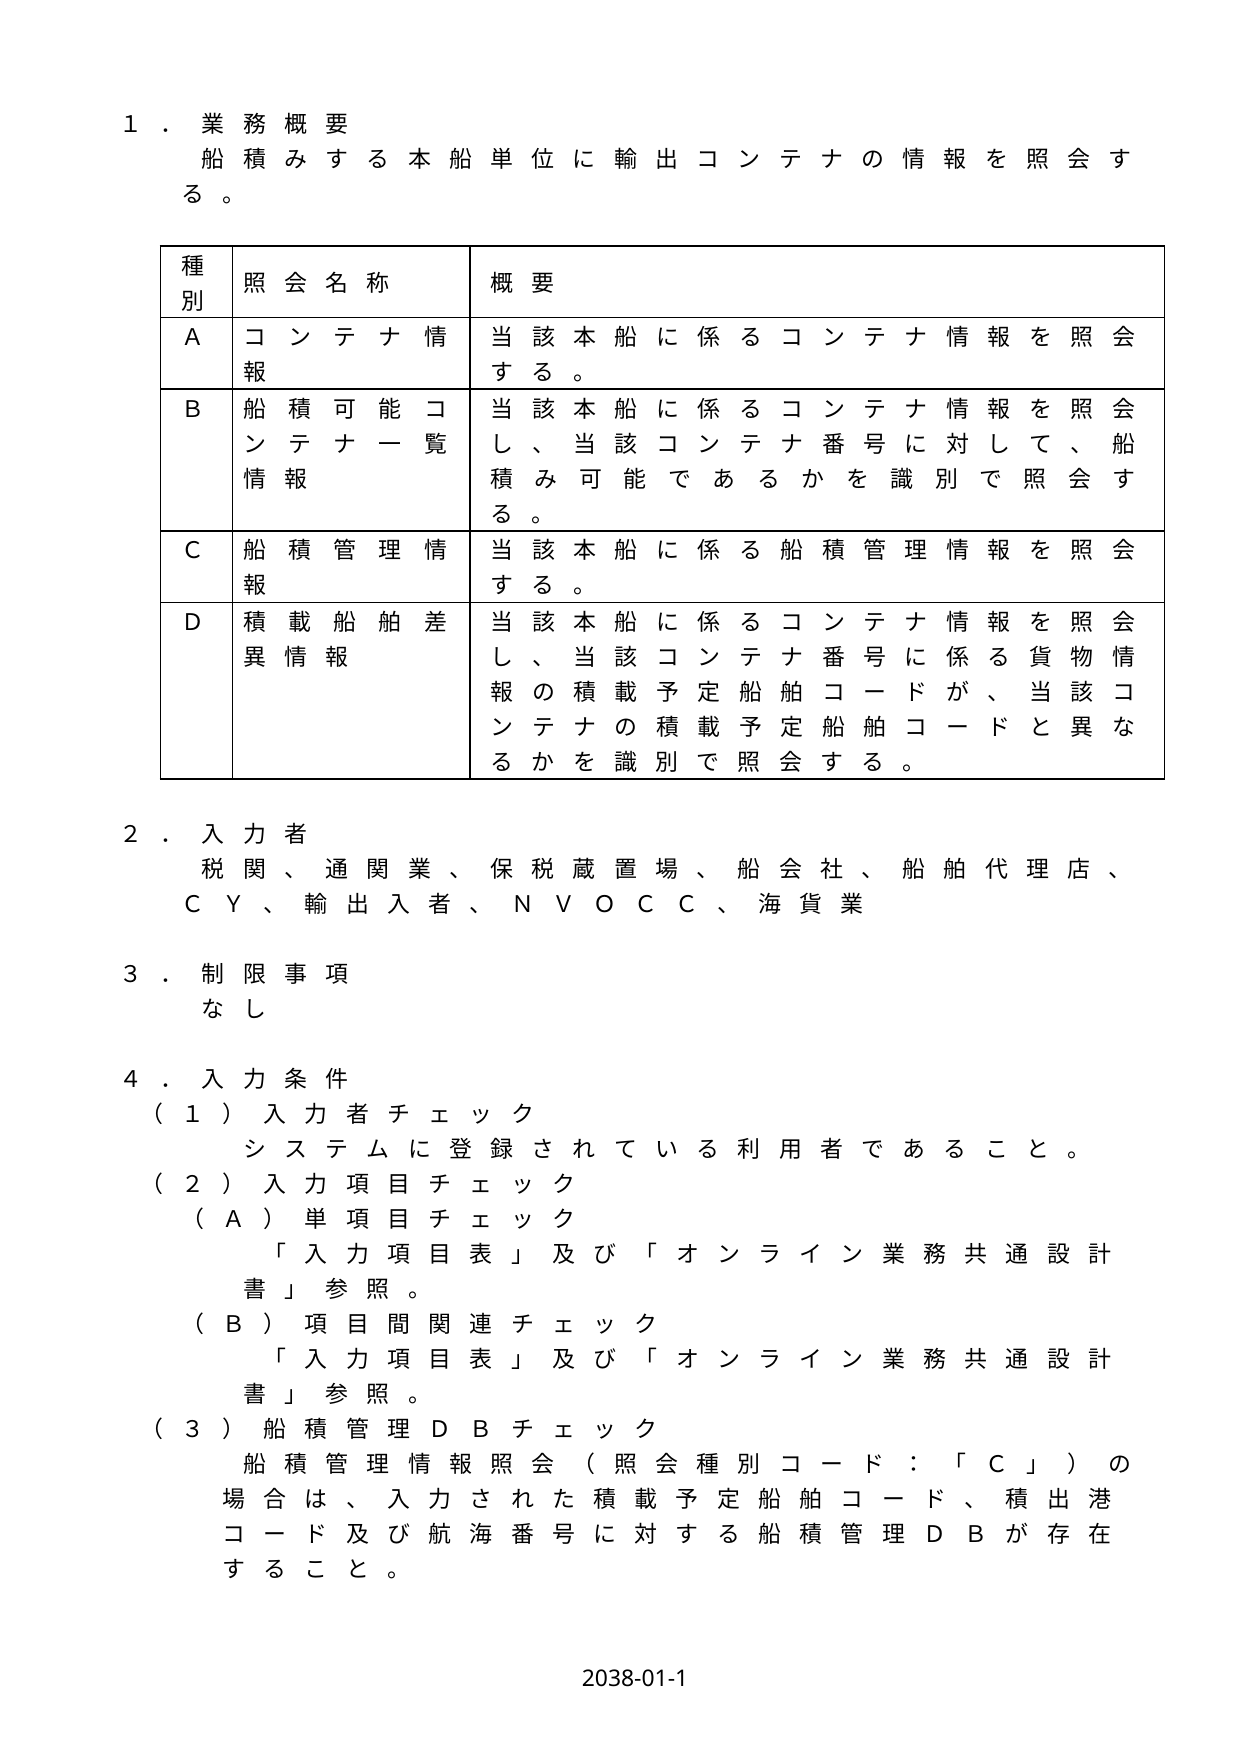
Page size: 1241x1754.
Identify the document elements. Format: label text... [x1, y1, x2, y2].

table_cell 積載船舶差異情報 [233, 603, 469, 778]
table_cell Ｄ [161, 603, 232, 778]
table_cell コンテナ情報 [233, 318, 469, 388]
table_cell 船積可能コンテナ一覧情報 [233, 390, 469, 530]
text （Ｂ）項目間関連チェック [119, 1304, 1150, 1339]
table_cell 当該本船に係るコンテナ情報を照会し、当該コンテナ番号に対して、船積み可能であるかを識別で照会する。 [471, 390, 1164, 530]
text 船積みする本船単位に輸出コンテナの情報を照会する。 [161, 140, 1150, 210]
table_cell 船積管理情報 [233, 532, 469, 601]
text 「入力項目表」及び「オンライン業務共通設計書」参照。 [222, 1234, 1150, 1304]
table_cell 当該本船に係るコンテナ情報を照会する。 [471, 318, 1164, 388]
table_header 種別 [161, 247, 232, 317]
text 税関、通関業、保税蔵置場、船会社、船舶代理店、ＣＹ、輸出入者、ＮＶＯＣＣ、海貨業 [166, 849, 1150, 919]
text （Ａ）単項目チェック [119, 1199, 1150, 1234]
text （１）入力者チェック [119, 1094, 1150, 1129]
text （３）船積管理ＤＢチェック [119, 1409, 1150, 1444]
text 船積管理情報照会（照会種別コード：「Ｃ」）の場合は、入力された積載予定船舶コード、積出港コード及び航海番号に対する船積管理ＤＢが存在すること。 [202, 1444, 1150, 1584]
table_cell Ａ [161, 318, 232, 388]
table_cell Ｂ [161, 390, 232, 530]
text 「入力項目表」及び「オンライン業務共通設計書」参照。 [222, 1339, 1150, 1409]
text １．業務概要 [119, 105, 1150, 140]
table_cell 当該本船に係るコンテナ情報を照会し、当該コンテナ番号に係る貨物情報の積載予定船舶コードが、当該コンテナの積載予定船舶コードと異なるかを識別で照会する。 [471, 603, 1164, 778]
table_header 照会名称 [233, 247, 469, 317]
text ３．制限事項 [119, 954, 1150, 989]
table_cell Ｃ [161, 532, 232, 601]
text ２．入力者 [119, 814, 1150, 849]
text （２）入力項目チェック [119, 1164, 1150, 1199]
text なし [161, 989, 1150, 1024]
table_cell 当該本船に係る船積管理情報を照会する。 [471, 532, 1164, 601]
text システムに登録されている利用者であること。 [223, 1129, 1150, 1164]
table_header 概要 [471, 247, 1164, 317]
text ４．入力条件 [119, 1059, 1150, 1094]
